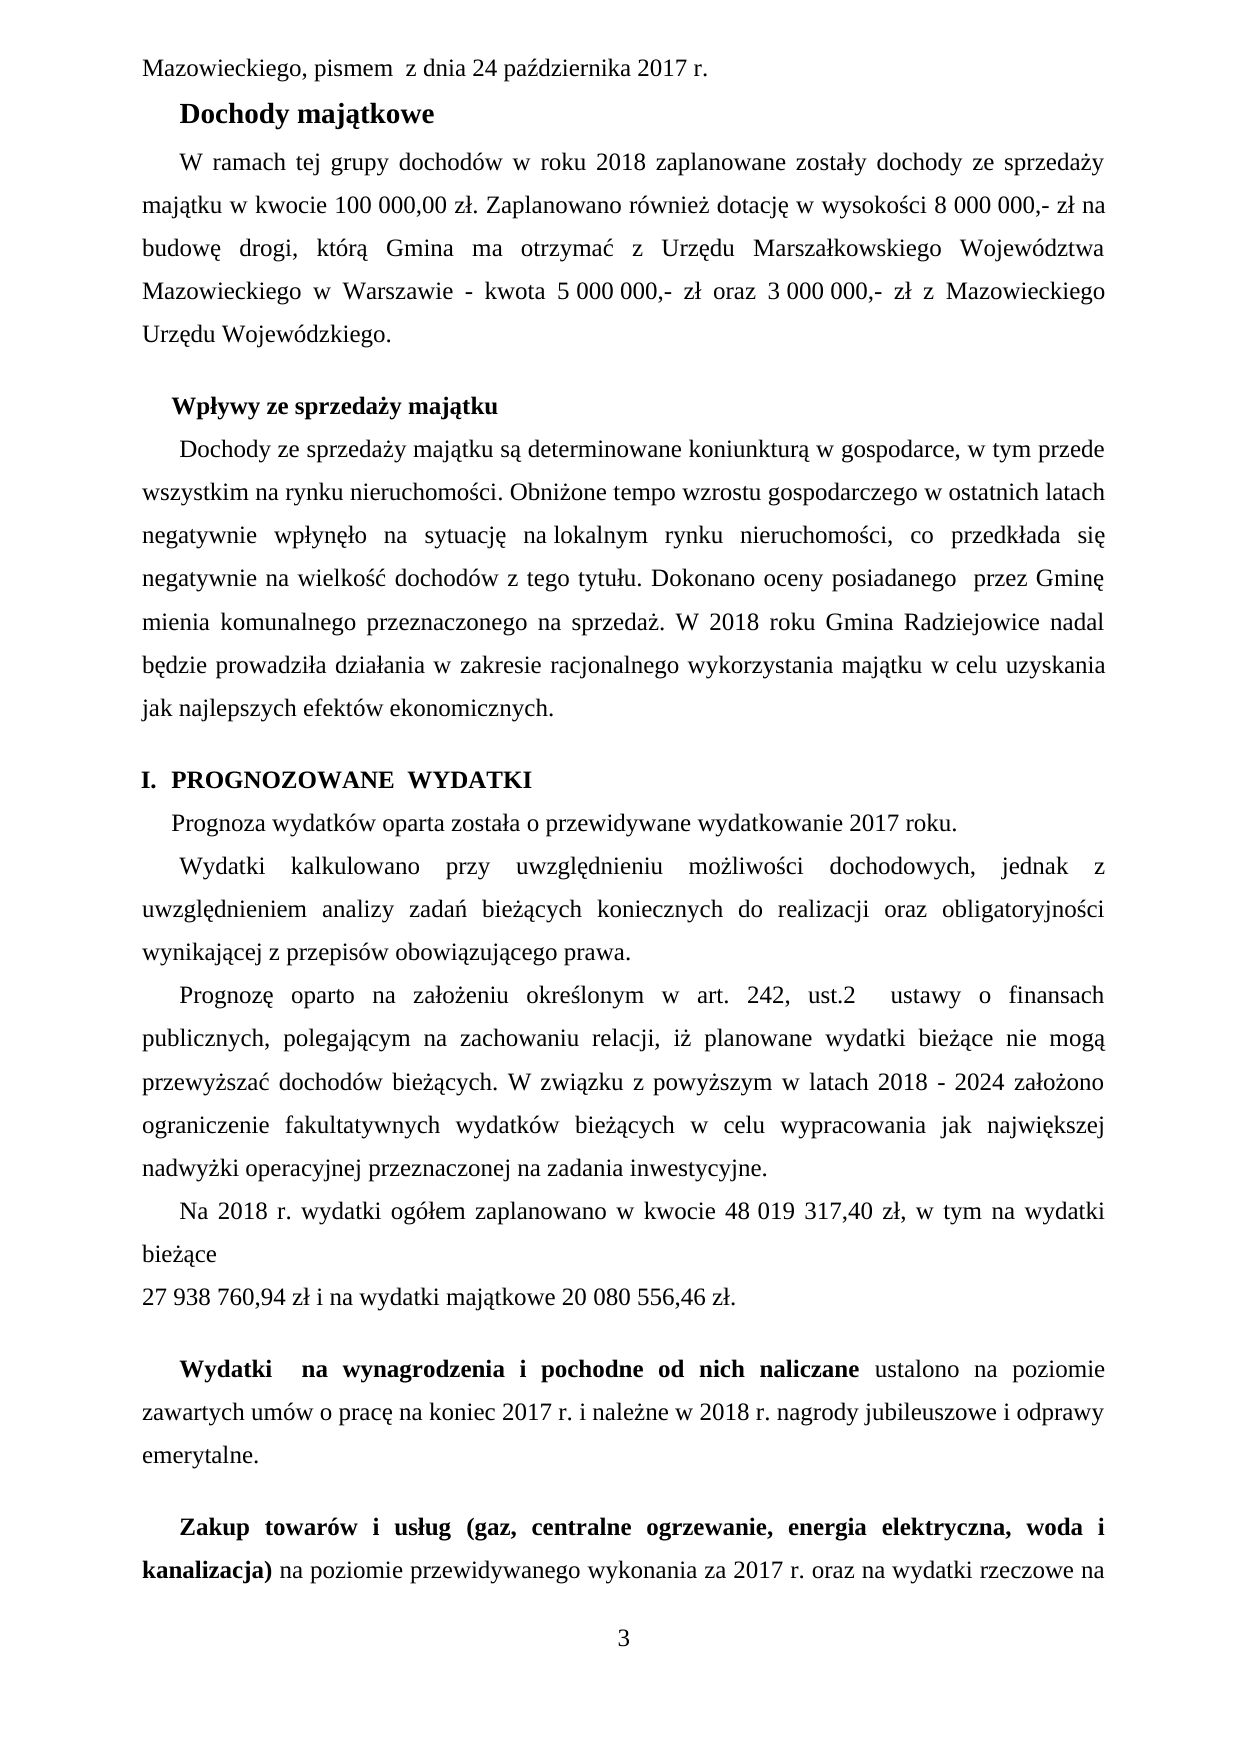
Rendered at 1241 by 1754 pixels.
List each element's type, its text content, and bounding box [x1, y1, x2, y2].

text 27 938 760,94 zł i na wydatki majątkowe 20 080 556,46 zł. [142, 1282, 1106, 1311]
text W ramach tej grupy dochodów w roku 2018 zaplanowane zostały dochody ze sprzedaży majątku w kwocie 100 000,00 zł. Zaplanowano również dotację w wysokości 8 000 000,- zł na budowę drogi, którą Gmina ma otrzymać z Urzędu Marszałkowskiego Województwa Mazowieckiego w Warszawie - kwota 5 000 000,- zł oraz 3 000 000,- zł z Mazowieckiego Urzędu Wojewódzkiego. [142, 147, 1106, 348]
text Prognoza wydatków oparta została o przewidywane wydatkowanie 2017 roku. [142, 808, 1106, 837]
text Dochody ze sprzedaży majątku są determinowane koniunkturą w gospodarce, w tym przede wszystkim na rynku nieruchomości. Obniżone tempo wzrostu gospodarczego w ostatnich latach negatywnie wpłynęło na sytuację na lokalnym rynku nieruchomości, co przedkłada się negatywnie na wielkość dochodów z tego tytułu. Dokonano oceny posiadanego przez Gminę mienia komunalnego przeznaczonego na sprzedaż. W 2018 roku Gmina Radziejowice nadal będzie prowadziła działania w zakresie racjonalnego wykorzystania majątku w celu uzyskania jak najlepszych efektów ekonomicznych. [142, 434, 1106, 722]
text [142, 1512, 1106, 1584]
text Wydatki kalkulowano przy uwzględnieniu możliwości dochodowych, jednak z uwzględnieniem analizy zadań bieżących koniecznych do realizacji oraz obligatoryjności wynikającej z przepisów obowiązującego prawa. [142, 851, 1106, 966]
list PROGNOZOWANE WYDATKI [83, 765, 1106, 793]
list Dochody majątkowe [179, 96, 1106, 130]
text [142, 53, 1106, 82]
text Wpływy ze sprzedaży majątku [142, 391, 1106, 420]
text Prognozę oparto na założeniu określonym w art. 242, ust.2 ustawy o finansach publicznych, polegającym na zachowaniu relacji, iż planowane wydatki bieżące nie mogą przewyższać dochodów bieżących. W związku z powyższym w latach 2018 - 2024 założono ograniczenie fakultatywnych wydatków bieżących w celu wypracowania jak największej nadwyżki operacyjnej przeznaczonej na zadania inwestycyjne. [142, 980, 1106, 1182]
text Wydatki na wynagrodzenia i pochodne od nich naliczane ustalono na poziomie zawartych umów o pracę na koniec 2017 r. i należne w 2018 r. nagrody jubileuszowe i odprawy emerytalne. [142, 1354, 1106, 1469]
text Na 2018 r. wydatki ogółem zaplanowano w kwocie 48 019 317,40 zł, w tym na wydatki bieżące [142, 1196, 1106, 1268]
